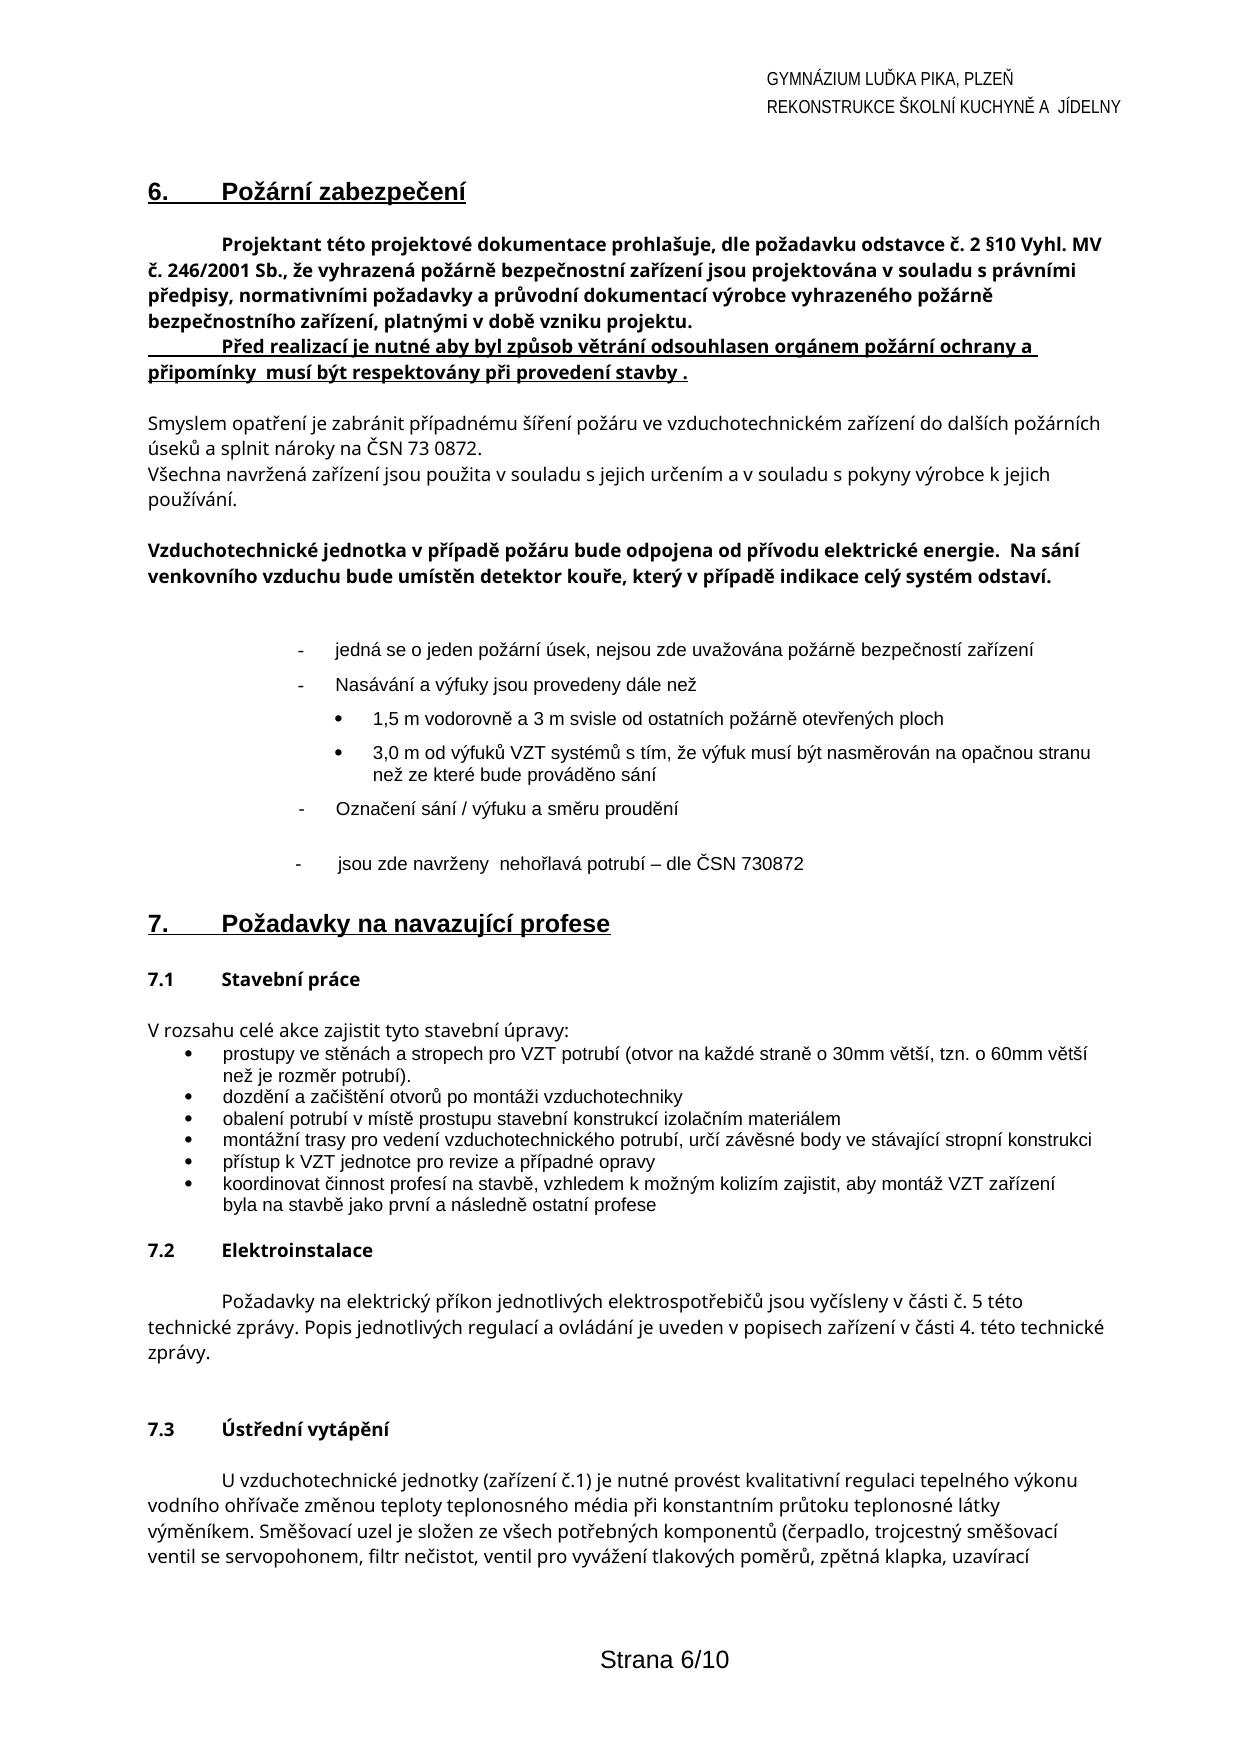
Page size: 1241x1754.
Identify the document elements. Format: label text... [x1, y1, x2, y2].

text Požadavky na elektrický příkon jednotlivých elektrospotřebičů jsou vyčísleny v části č. 5 této technické zprávy. Popis jednotlivých regulací a ovládání je uveden v popisech zařízení v části 4. této technické zprávy. [148, 1288, 1107, 1365]
text - jsou zde navrženy nehořlavá potrubí – dle ČSN 730872 [221, 853, 1107, 874]
list Nasávání a výfuky jsou provedeny dále než [298, 673, 1107, 695]
list koordinovat činnost profesí na stavbě, vzhledem k možným kolizím zajistit, aby montáž VZT zařízení [185, 1173, 1107, 1194]
text 7.2 Elektroinstalace [148, 1237, 1107, 1263]
text Smyslem opatření je zabránit případnému šíření požáru ve vzduchotechnickém zařízení do dalších požárních úseků a splnit nároky na ČSN 73 0872. [148, 410, 1107, 461]
text 7.3 Ústřední vytápění [148, 1416, 1107, 1442]
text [148, 1467, 1107, 1569]
text Vzduchotechnické jednotka v případě požáru bude odpojena od přívodu elektrické energie. Na sání venkovního vzduchu bude umístěn detektor kouře, který v případě indikace celý systém odstaví. [148, 538, 1107, 589]
text byla na stavbě jako první a následně ostatní profese [223, 1194, 1107, 1216]
text Projektant této projektové dokumentace prohlašuje, dle požadavku odstavce č. 2 §10 Vyhl. MV č. 246/2001 Sb., že vyhrazená požárně bezpečnostní zařízení jsou projektována v souladu s právními předpisy, normativními požadavky a průvodní dokumentací výrobce vyhrazeného požárně bezpečnostního zařízení, platnými v době vzniku projektu. [148, 232, 1107, 334]
text V rozsahu celé akce zajistit tyto stavební úpravy: [148, 1017, 1107, 1043]
list dozdění a začištění otvorů po montáži vzduchotechniky [185, 1086, 1107, 1108]
text Všechna navržená zařízení jsou použita v souladu s jejich určením a v souladu s pokyny výrobce k jejich používání. [148, 461, 1107, 512]
text 7. Požadavky na navazující profese [148, 909, 1107, 937]
text 6. Požární zabezpečení [148, 177, 1107, 206]
list jedná se o jeden požární úsek, nejsou zde uvažována požárně bezpečností zařízení [298, 639, 1107, 661]
list přístup k VZT jednotce pro revize a případné opravy [185, 1151, 1107, 1173]
list montážní trasy pro vedení vzduchotechnického potrubí, určí závěsné body ve stávající stropní konstrukci [185, 1129, 1107, 1151]
list vodorovně a svisle od ostatních požárně otevřených ploch [335, 707, 1107, 729]
list od výfuků VZT systémů s tím, že výfuk musí být nasměrován na opačnou stranu než ze které bude prováděno sání [335, 742, 1107, 785]
text Před realizací je nutné aby byl způsob větrání odsouhlasen orgánem požární ochrany a připomínky musí být respektovány při provedení stavby . [148, 334, 1107, 385]
text 7.1 Stavební práce [148, 966, 1107, 992]
list prostupy ve stěnách a stropech pro VZT potrubí (otvor na každé straně o 30mm větší, tzn. o 60mm větší než je rozměr potrubí). [185, 1043, 1107, 1086]
list obalení potrubí v místě prostupu stavební konstrukcí izolačním materiálem [185, 1108, 1107, 1129]
text - Označení sání / výfuku a směru proudění [148, 797, 1107, 819]
